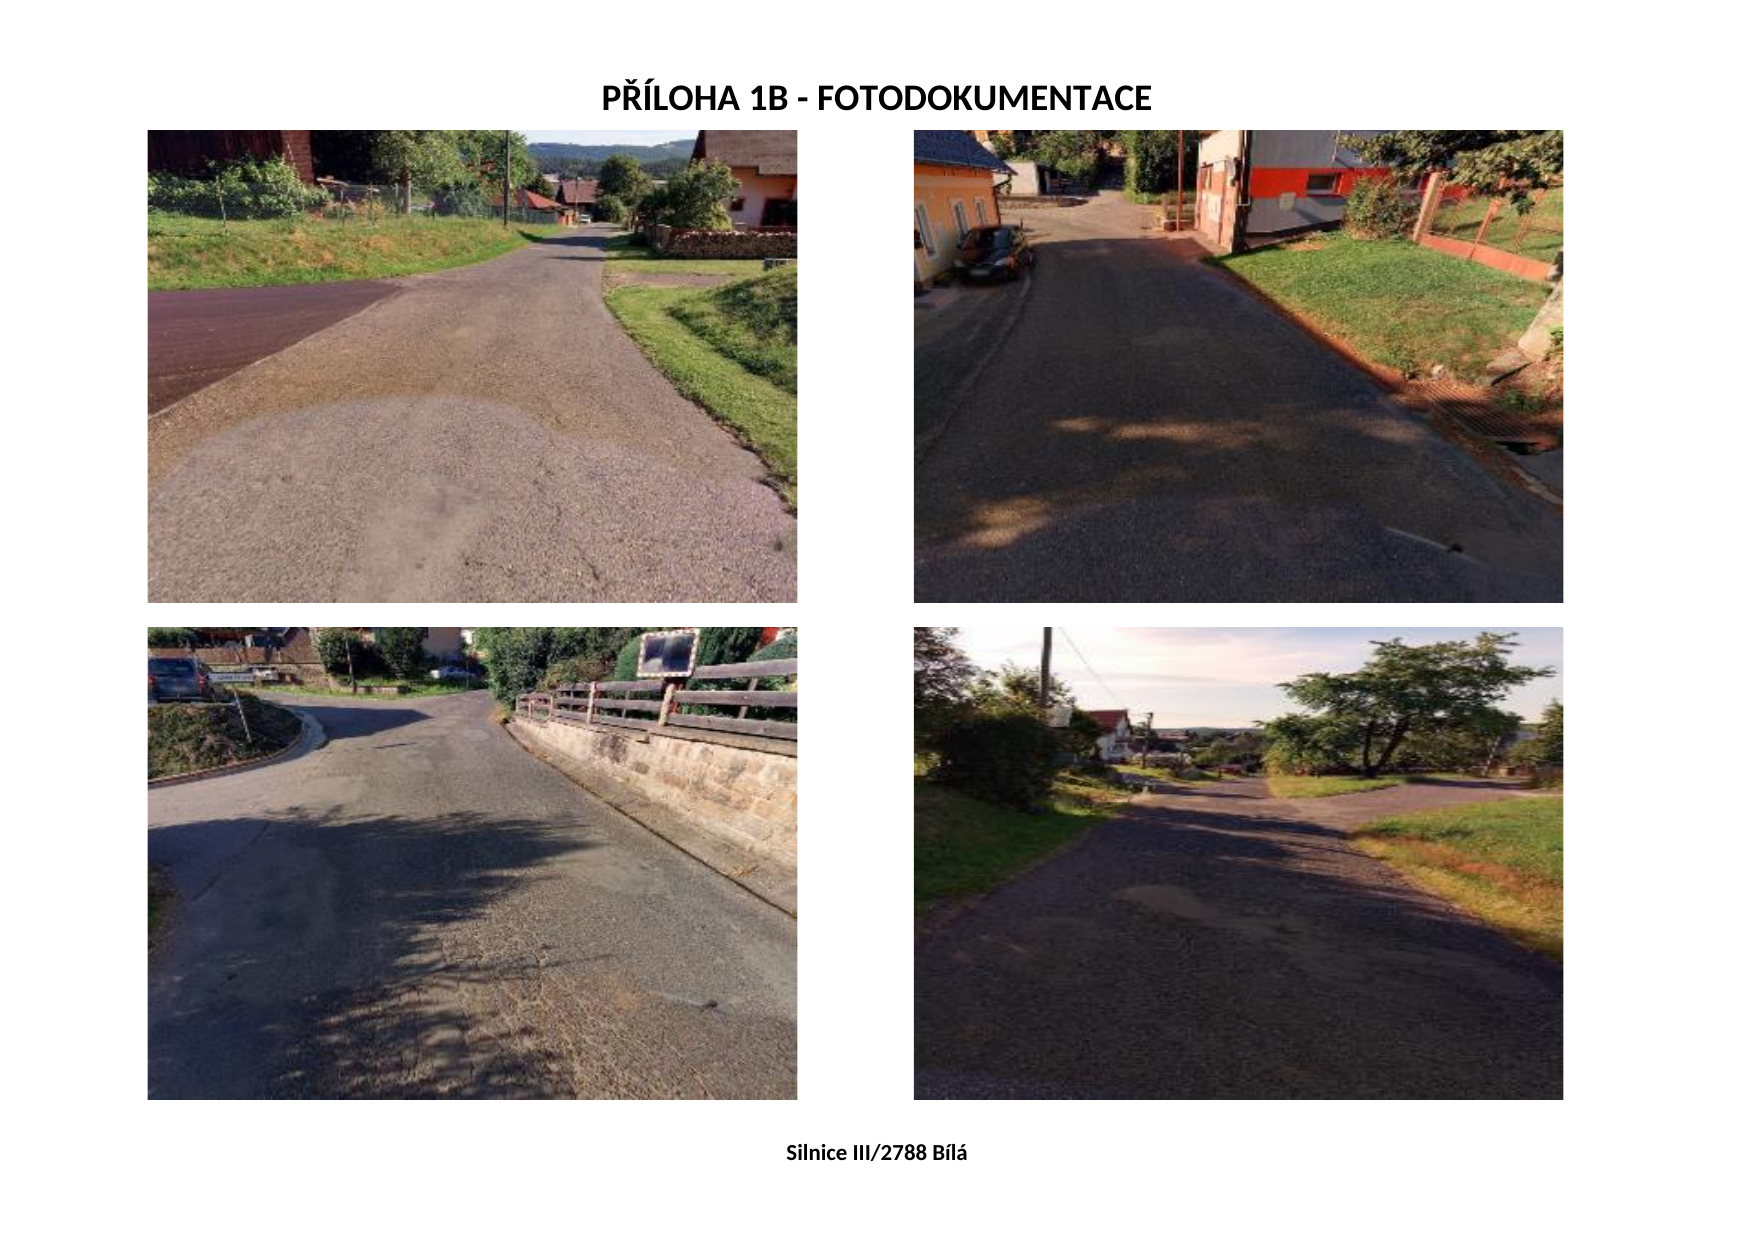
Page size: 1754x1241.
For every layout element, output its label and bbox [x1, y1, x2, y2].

picture [147, 627, 798, 1100]
picture [913, 130, 1564, 603]
picture [913, 627, 1564, 1100]
picture [147, 130, 798, 603]
